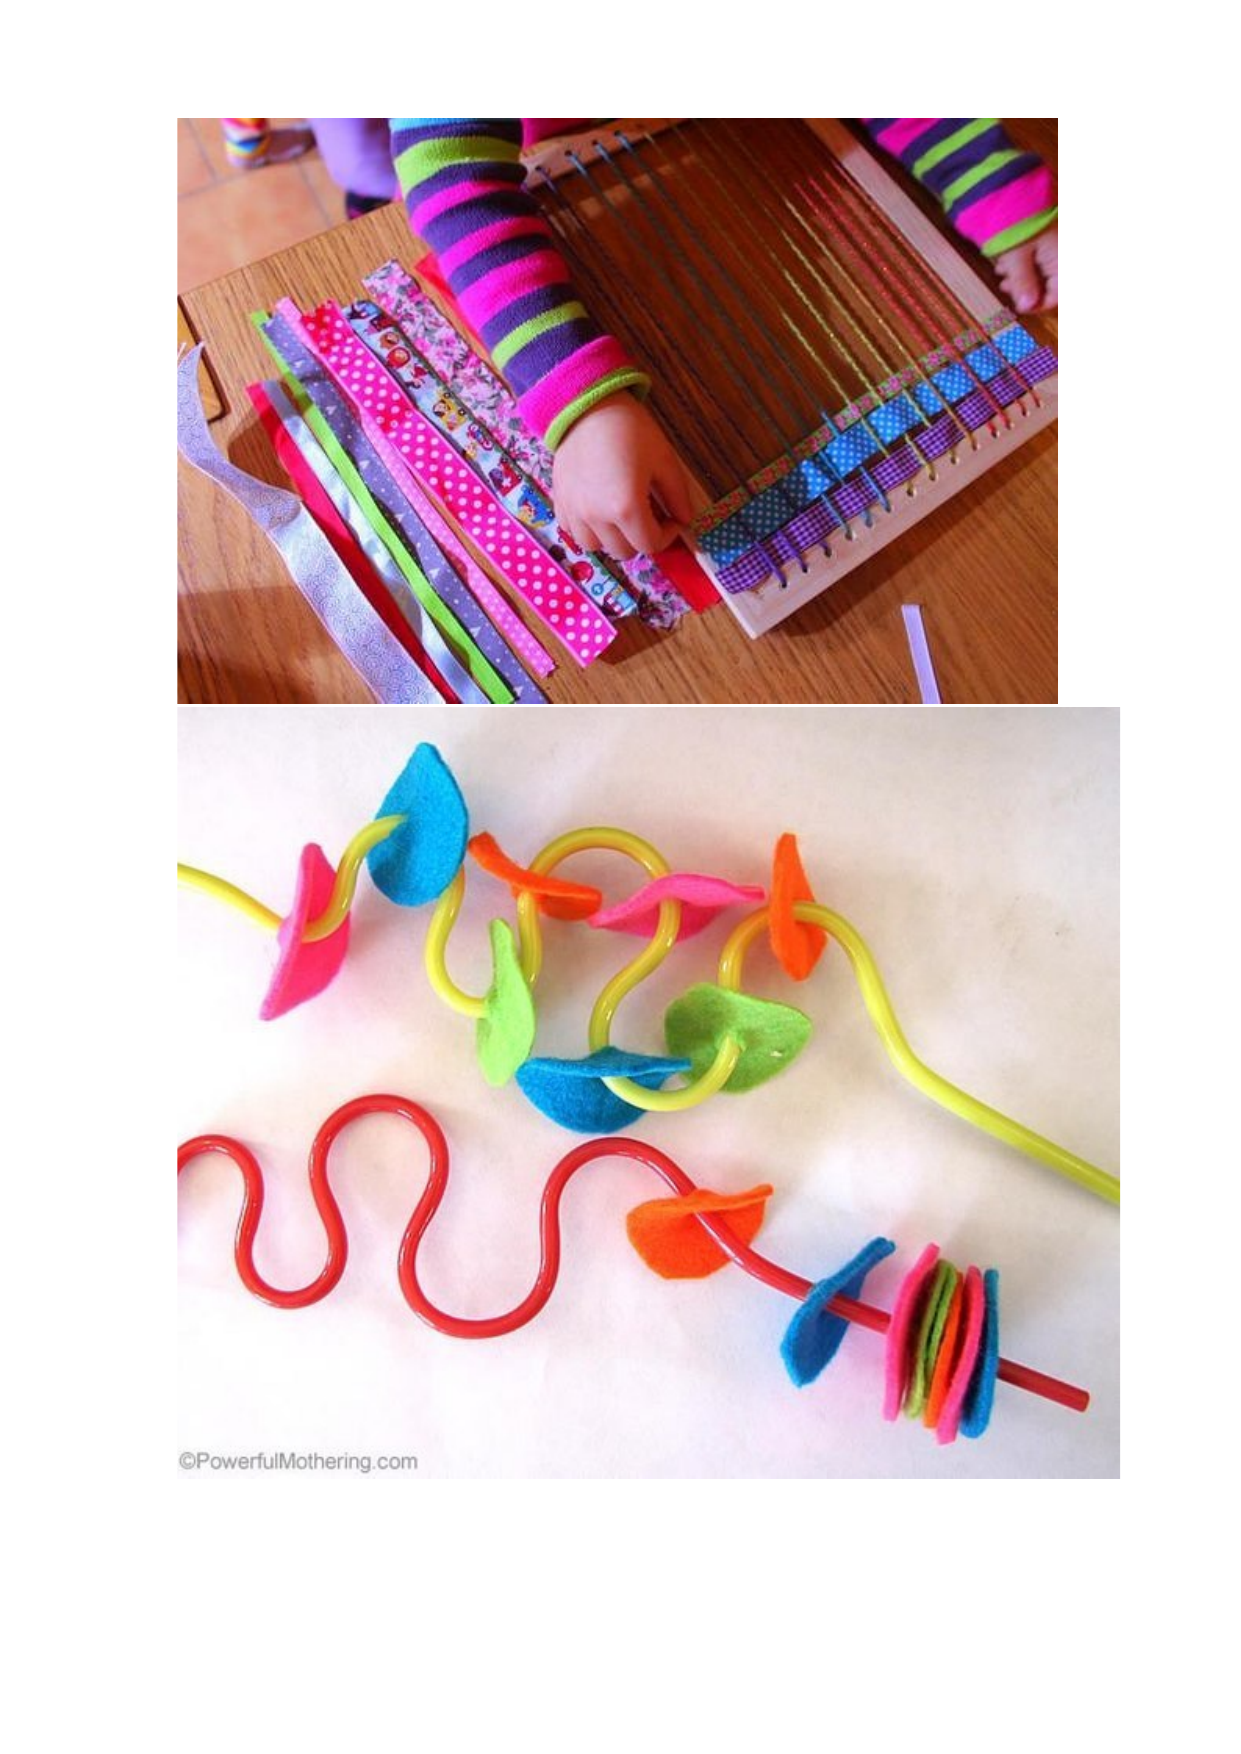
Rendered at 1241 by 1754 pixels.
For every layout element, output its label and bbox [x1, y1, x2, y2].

picture [177, 707, 1121, 1479]
picture [177, 118, 1058, 704]
